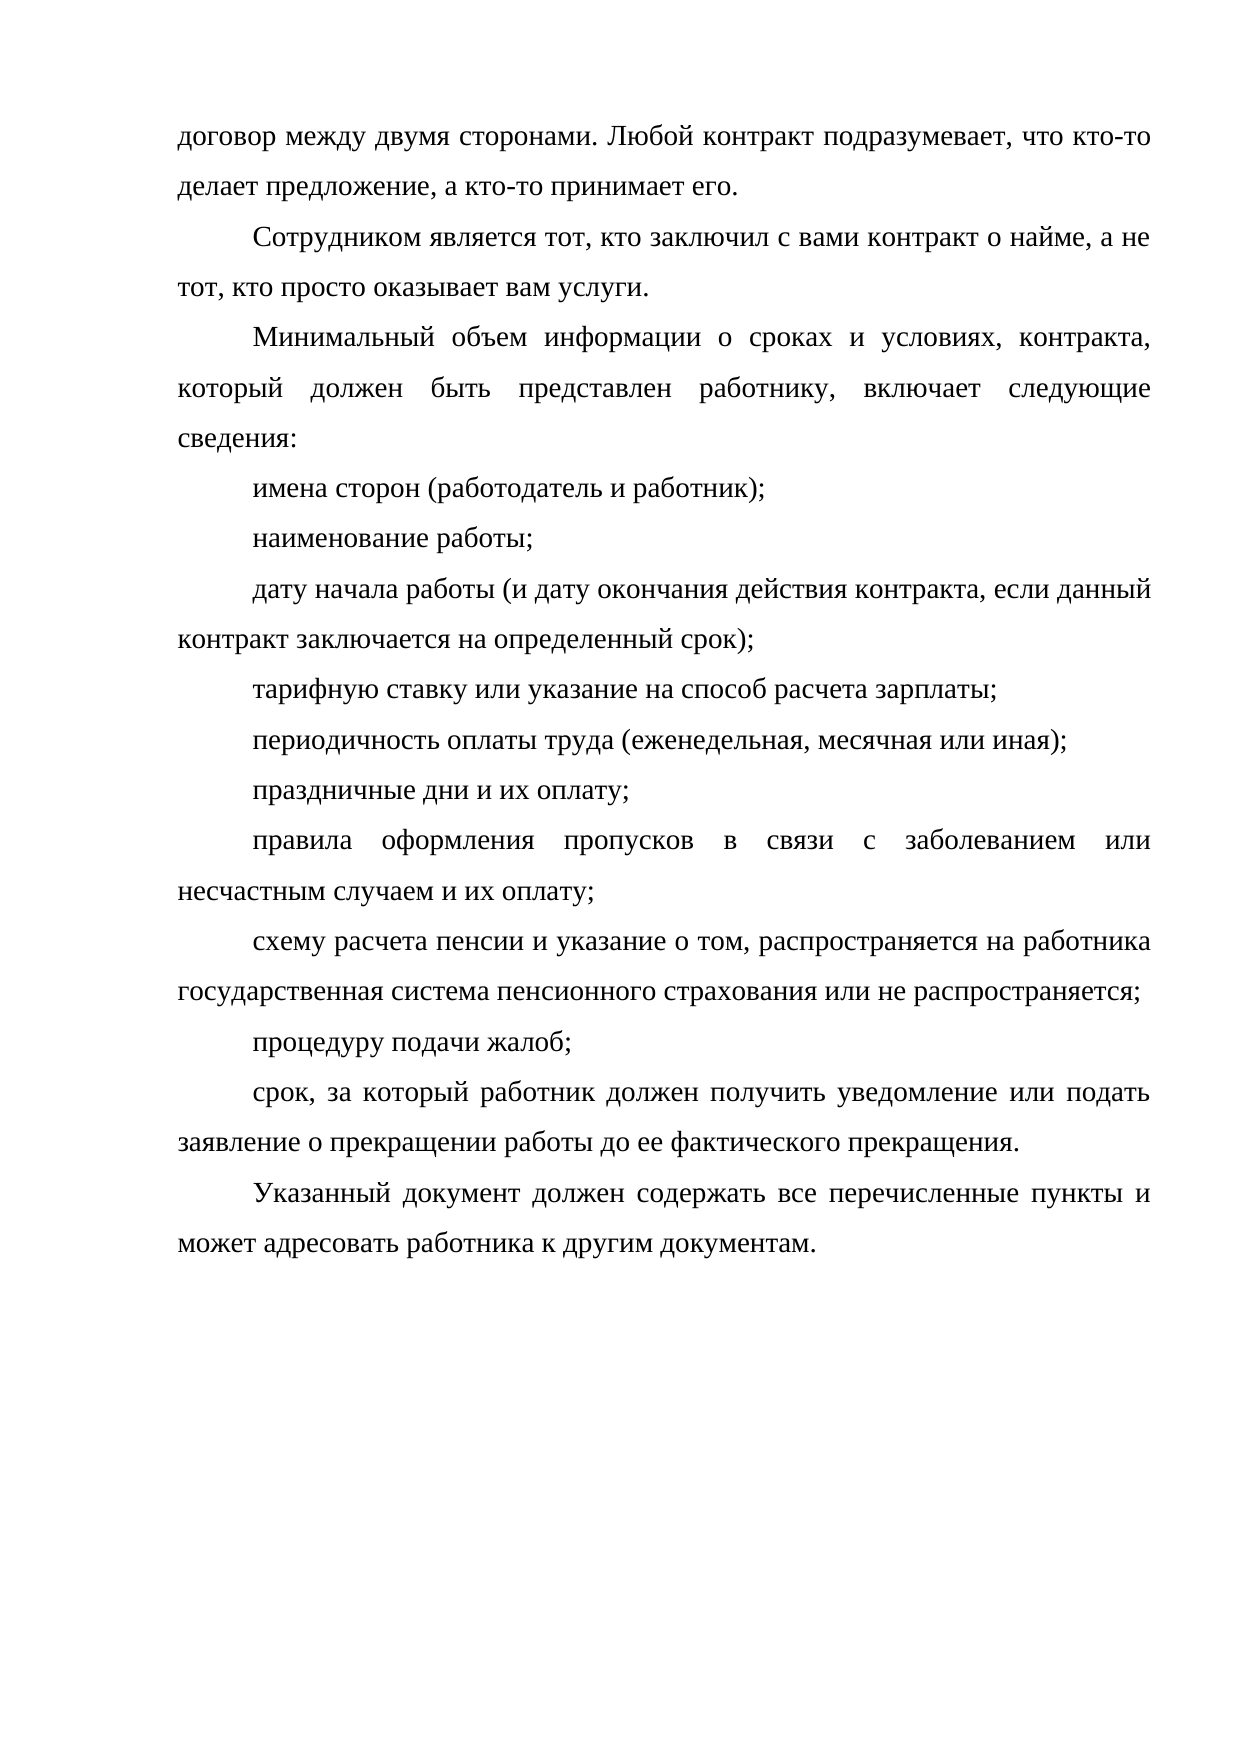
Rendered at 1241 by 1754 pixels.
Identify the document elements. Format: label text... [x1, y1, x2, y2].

text процедуру подачи жалоб; [177, 1024, 1152, 1057]
text имена сторон (работодатель и работник); [177, 470, 1152, 504]
text дату начала работы (и дату окончания действия контракта, если данный контракт заключается на определенный срок); [177, 571, 1152, 655]
text праздничные дни и их оплату; [177, 772, 1152, 806]
text периодичность оплаты труда (еженедельная, месячная или иная); [177, 722, 1152, 755]
text Указанный документ должен содержать все перечисленные пункты и может адресовать работника к другим документам. [177, 1175, 1152, 1258]
text наименование работы; [177, 521, 1152, 554]
text Минимальный объем информации о сроках и условиях, контракта, который должен быть представлен работнику, включает следующие сведения: [177, 319, 1152, 453]
text Сотрудником является тот, кто заключил с вами контракт о найме, а не тот, кто просто оказывает вам услуги. [177, 219, 1152, 303]
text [177, 118, 1152, 202]
text схему расчета пенсии и указание о том, распространяется на работника государственная система пенсионного страхования или не распространяется; [177, 923, 1152, 1007]
text тарифную ставку или указание на способ расчета зарплаты; [177, 672, 1152, 705]
text срок, за который работник должен получить уведомление или подать заявление о прекращении работы до ее фактического прекращения. [177, 1074, 1152, 1158]
text правила оформления пропусков в связи с заболеванием или несчастным случаем и их оплату; [177, 822, 1152, 906]
